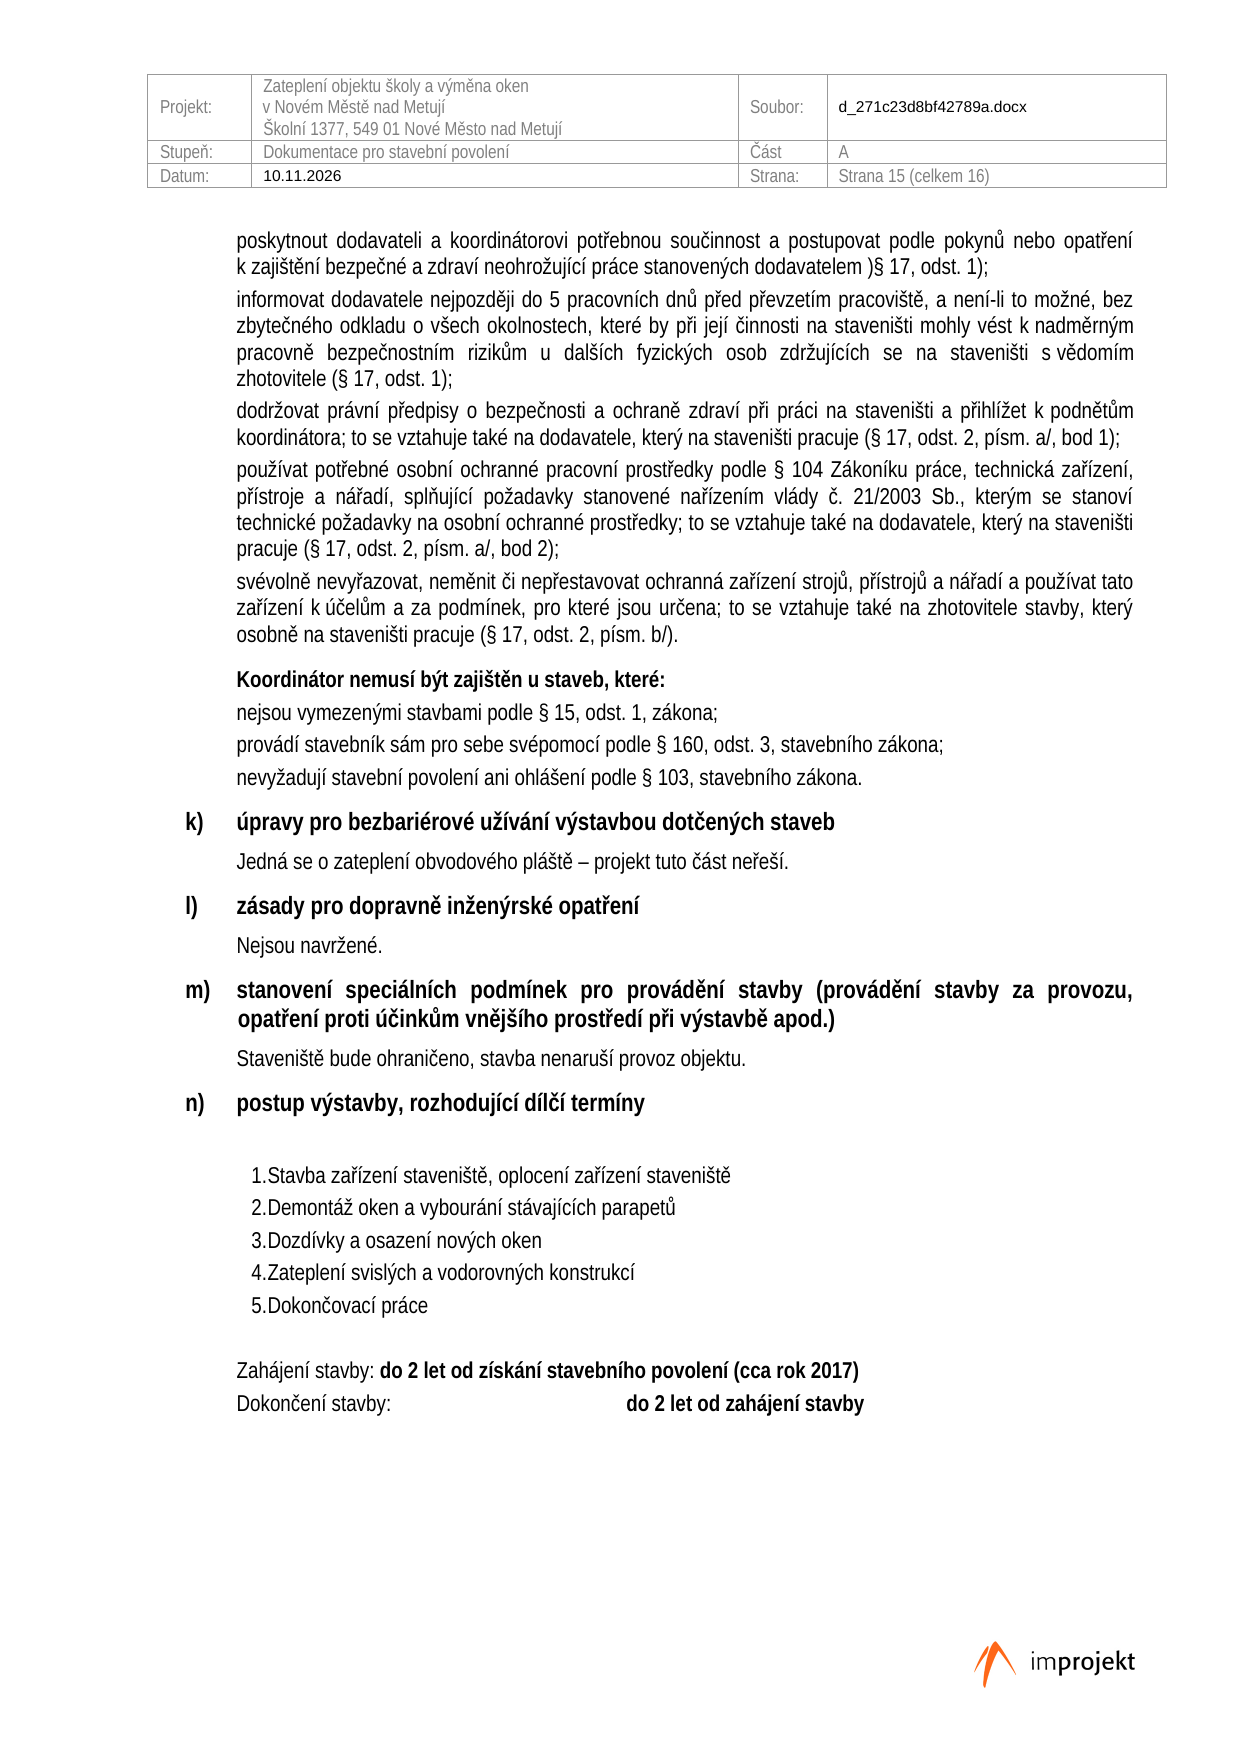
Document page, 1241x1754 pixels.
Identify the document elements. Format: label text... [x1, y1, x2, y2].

subtitle úpravy pro bezbariérové užívání výstavbou dotčených staveb [185, 807, 1134, 835]
subtitle zásady pro dopravně inženýrské opatření [185, 891, 1134, 919]
text svévolně nevyřazovat, neměnit či nepřestavovat ochranná zařízení strojů, přístrojů a nářadí a používat tato zařízení k účelům a za podmínek, pro které jsou určena; to se vztahuje také na zhotovitele stavby, který osobně na staveništi pracuje (§ 17, odst. 2, písm. b/). [236, 568, 1134, 647]
subtitle postup výstavby, rozhodující dílčí termíny [185, 1088, 1134, 1116]
text Dokončení stavby: do 2 let od zahájení stavby [236, 1390, 1134, 1416]
list Demontáž oken a vybourání stávajících parapetů [236, 1194, 1134, 1221]
picture [972, 1639, 1137, 1689]
text dodržovat právní předpisy o bezpečnosti a ochraně zdraví při práci na staveništi a přihlížet k podnětům koordinátora; to se vztahuje také na dodavatele, který na staveništi pracuje (§ 17, odst. 2, písm. a/, bod 1); [236, 397, 1134, 450]
text poskytnout dodavateli a koordinátorovi potřebnou součinnost a postupovat podle pokynů nebo opatření k zajištění bezpečné a zdraví neohrožující práce stanovených dodavatelem )§ 17, odst. 1); [236, 227, 1134, 279]
list Dozdívky a osazení nových oken [236, 1227, 1134, 1253]
list Zateplení svislých a vodorovných konstrukcí [236, 1259, 1134, 1286]
text Nejsou navržené. [236, 932, 1134, 958]
text Koordinátor nemusí být zajištěn u staveb, které: [236, 666, 1134, 692]
text Zahájení stavby: do 2 let od získání stavebního povolení (cca rok 2017) [236, 1357, 1134, 1383]
text nevyžadují stavební povolení ani ohlášení podle § 103, stavebního zákona. [236, 764, 1134, 790]
text Staveniště bude ohraničeno, stavba nenaruší provoz objektu. [236, 1045, 1134, 1071]
subtitle stanovení speciálních podmínek pro provádění stavby (provádění stavby za provozu, opatření proti účinkům vnějšího prostředí při výstavbě apod.) [185, 975, 1134, 1032]
text používat potřebné osobní ochranné pracovní prostředky podle § 104 Zákoníku práce, technická zařízení, přístroje a nářadí, splňující požadavky stanovené nařízením vlády č. 21/2003 Sb., kterým se stanoví technické požadavky na osobní ochranné prostředky; to se vztahuje také na dodavatele, který na staveništi pracuje (§ 17, odst. 2, písm. a/, bod 2); [236, 456, 1134, 562]
text nejsou vymezenými stavbami podle § 15, odst. 1, zákona; [236, 698, 1134, 725]
text informovat dodavatele nejpozději do 5 pracovních dnů před převzetím pracoviště, a není-li to možné, bez zbytečného odkladu o všech okolnostech, které by při její činnosti na staveništi mohly vést k nadměrným pracovně bezpečnostním rizikům u dalších fyzických osob zdržujících se na staveništi s vědomím zhotovitele (§ 17, odst. 1); [236, 286, 1134, 391]
list Dokončovací práce [236, 1292, 1134, 1318]
text Jedná se o zateplení obvodového pláště – projekt tuto část neřeší. [236, 848, 1134, 874]
list Stavba zařízení staveniště, oplocení zařízení staveniště [236, 1162, 1134, 1188]
text provádí stavebník sám pro sebe svépomocí podle § 160, odst. 3, stavebního zákona; [236, 731, 1134, 757]
